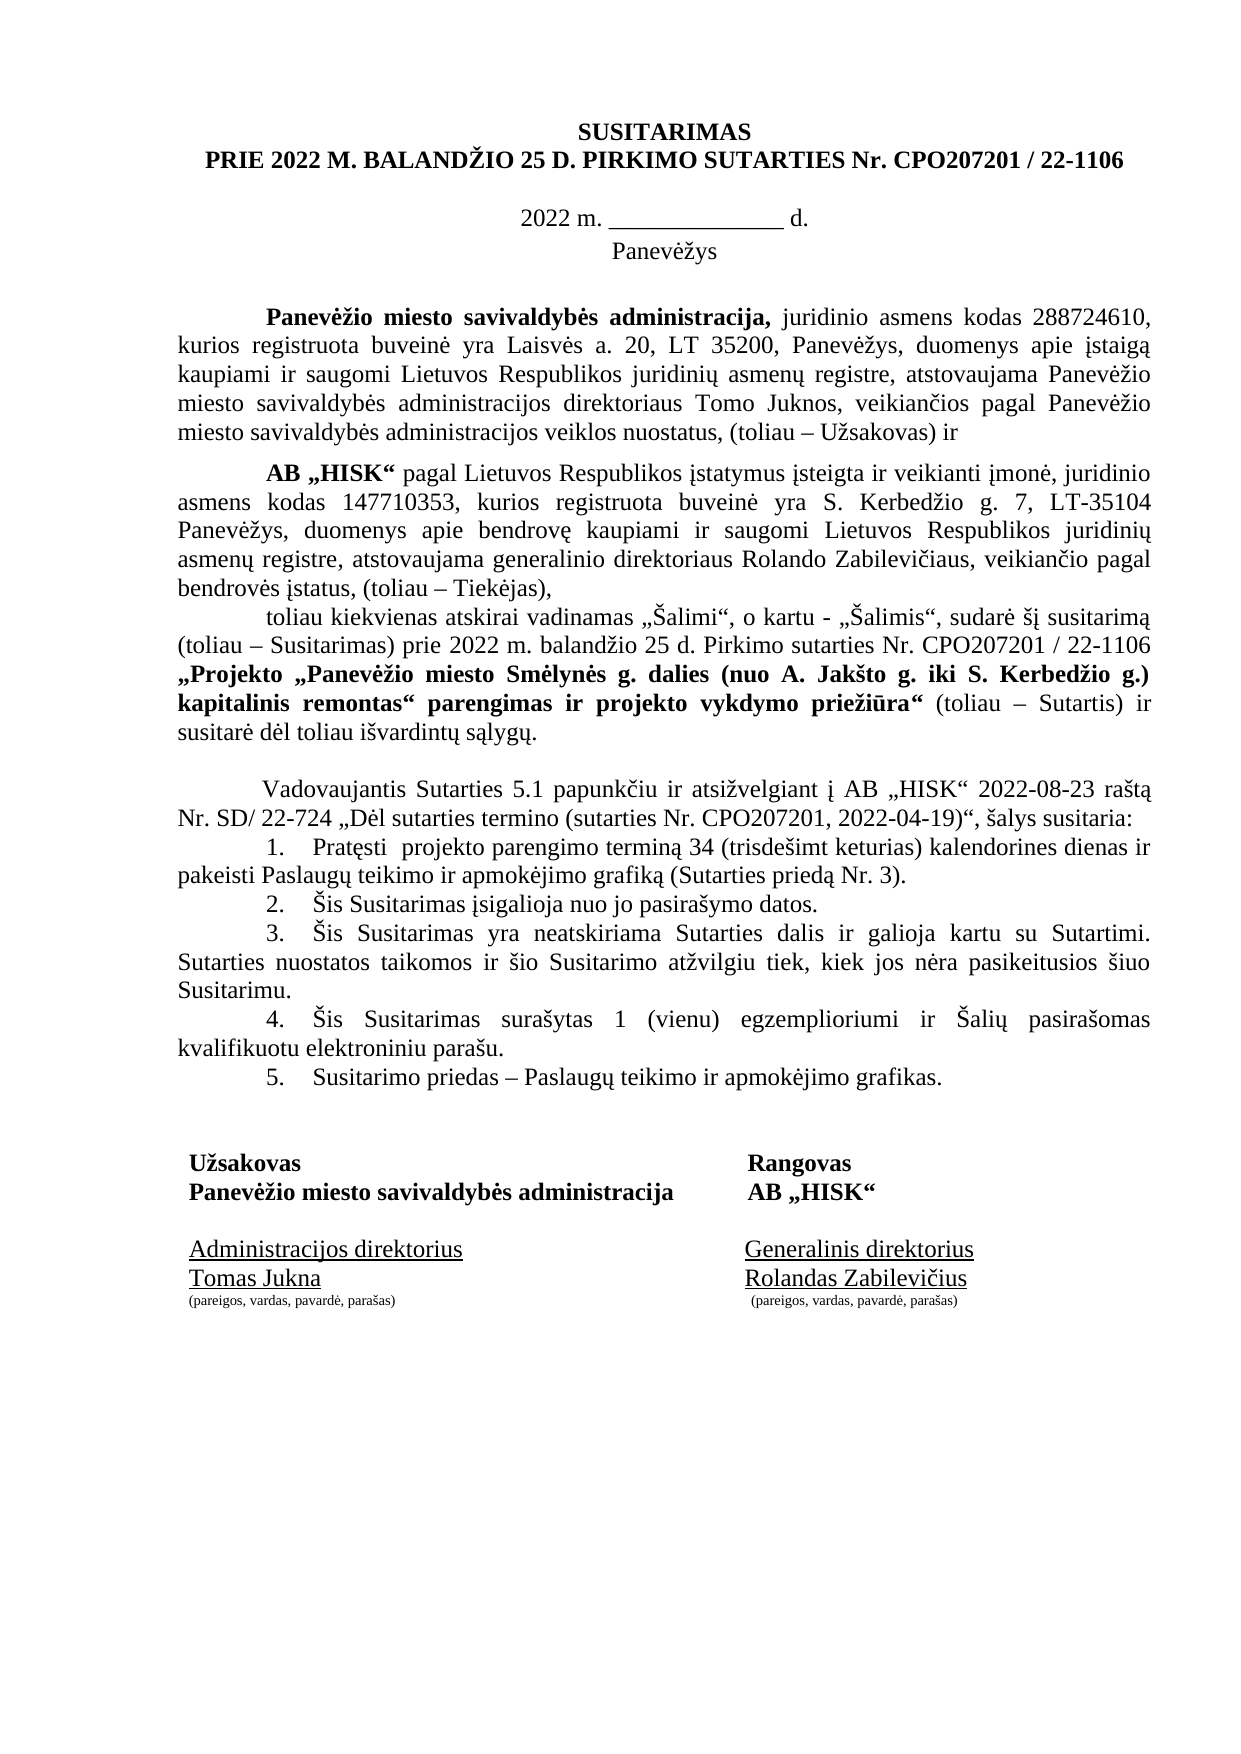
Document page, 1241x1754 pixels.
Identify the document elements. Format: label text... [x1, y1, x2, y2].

list Susitarimo priedas – Paslaugų teikimo ir apmokėjimo grafikas. [177, 1062, 1152, 1091]
table_header Rangovas AB „HISK“ [736, 1148, 1152, 1234]
text Vadovaujantis Sutarties 5.1 papunkčiu ir atsižvelgiant į AB „HISK“ 2022-08-23 raštą Nr. SD/ 22-724 „Dėl sutarties termino (sutarties Nr. CPO207201, 2022-04-19)“, šalys susitaria: [177, 774, 1152, 832]
list Pratęsti projekto parengimo terminą 34 (trisdešimt keturias) kalendorines dienas ir pakeisti Paslaugų teikimo ir apmokėjimo grafiką (Sutarties priedą Nr. 3). [177, 832, 1152, 889]
table_header Užsakovas Panevėžio miesto savivaldybės administracija [177, 1148, 736, 1234]
text AB „HISK“ pagal Lietuvos Respublikos įstatymus įsteigta ir veikianti įmonė, juridinio asmens kodas 147710353, kurios registruota buveinė yra S. Kerbedžio g. 7, LT-35104 Panevėžys, duomenys apie bendrovę kaupiami ir saugomi Lietuvos Respublikos juridinių asmenų registre, atstovaujama generalinio direktoriaus Rolando Zabilevičiaus, veikiančio pagal bendrovės įstatus, (toliau – Tiekėjas), [177, 458, 1152, 602]
text 2022 m. ______________ d. [177, 203, 1152, 232]
table_cell Administracijos direktorius Tomas Jukna (pareigos, vardas, pavardė, parašas) [177, 1234, 736, 1349]
text toliau kiekvienas atskirai vadinamas „Šalimi“, o kartu - „Šalimis“, sudarė šį susitarimą (toliau – Susitarimas) prie 2022 m. balandžio 25 d. Pirkimo sutarties Nr. CPO207201 / 22-1106 „Projekto „Panevėžio miesto Smėlynės g. dalies (nuo A. Jakšto g. iki S. Kerbedžio g.) kapitalinis remontas“ parengimas ir projekto vykdymo priežiūra“ (toliau – Sutartis) ir susitarė dėl toliau išvardintų sąlygų. [177, 602, 1152, 746]
list Šis Susitarimas yra neatskiriama Sutarties dalis ir galioja kartu su Sutartimi. Sutarties nuostatos taikomos ir šio Susitarimo atžvilgiu tiek, kiek jos nėra pasikeitusios šiuo Susitarimu. [177, 918, 1152, 1004]
text Panevėžio miesto savivaldybės administracija, juridinio asmens kodas 288724610, kurios registruota buveinė yra Laisvės a. 20, LT 35200, Panevėžys, duomenys apie įstaigą kaupiami ir saugomi Lietuvos Respublikos juridinių asmenų registre, atstovaujama Panevėžio miesto savivaldybės administracijos direktoriaus Tomo Juknos, veikiančios pagal Panevėžio miesto savivaldybės administracijos veiklos nuostatus, (toliau – Užsakovas) ir [177, 302, 1152, 446]
text Panevėžys [177, 236, 1152, 264]
text SUSITARIMAS [177, 117, 1152, 145]
list Šis Susitarimas surašytas 1 (vienu) egzemplioriumi ir Šalių pasirašomas kvalifikuotu elektroniniu parašu. [177, 1004, 1152, 1062]
list Šis Susitarimas įsigalioja nuo jo pasirašymo datos. [177, 889, 1152, 918]
text PRIE 2022 M. BALANDŽIO 25 D. PIRKIMO SUTARTIES Nr. CPO207201 / 22-1106 [177, 145, 1152, 174]
table_cell Generalinis direktorius Rolandas Zabilevičius (pareigos, vardas, pavardė, parašas) [736, 1234, 1152, 1349]
